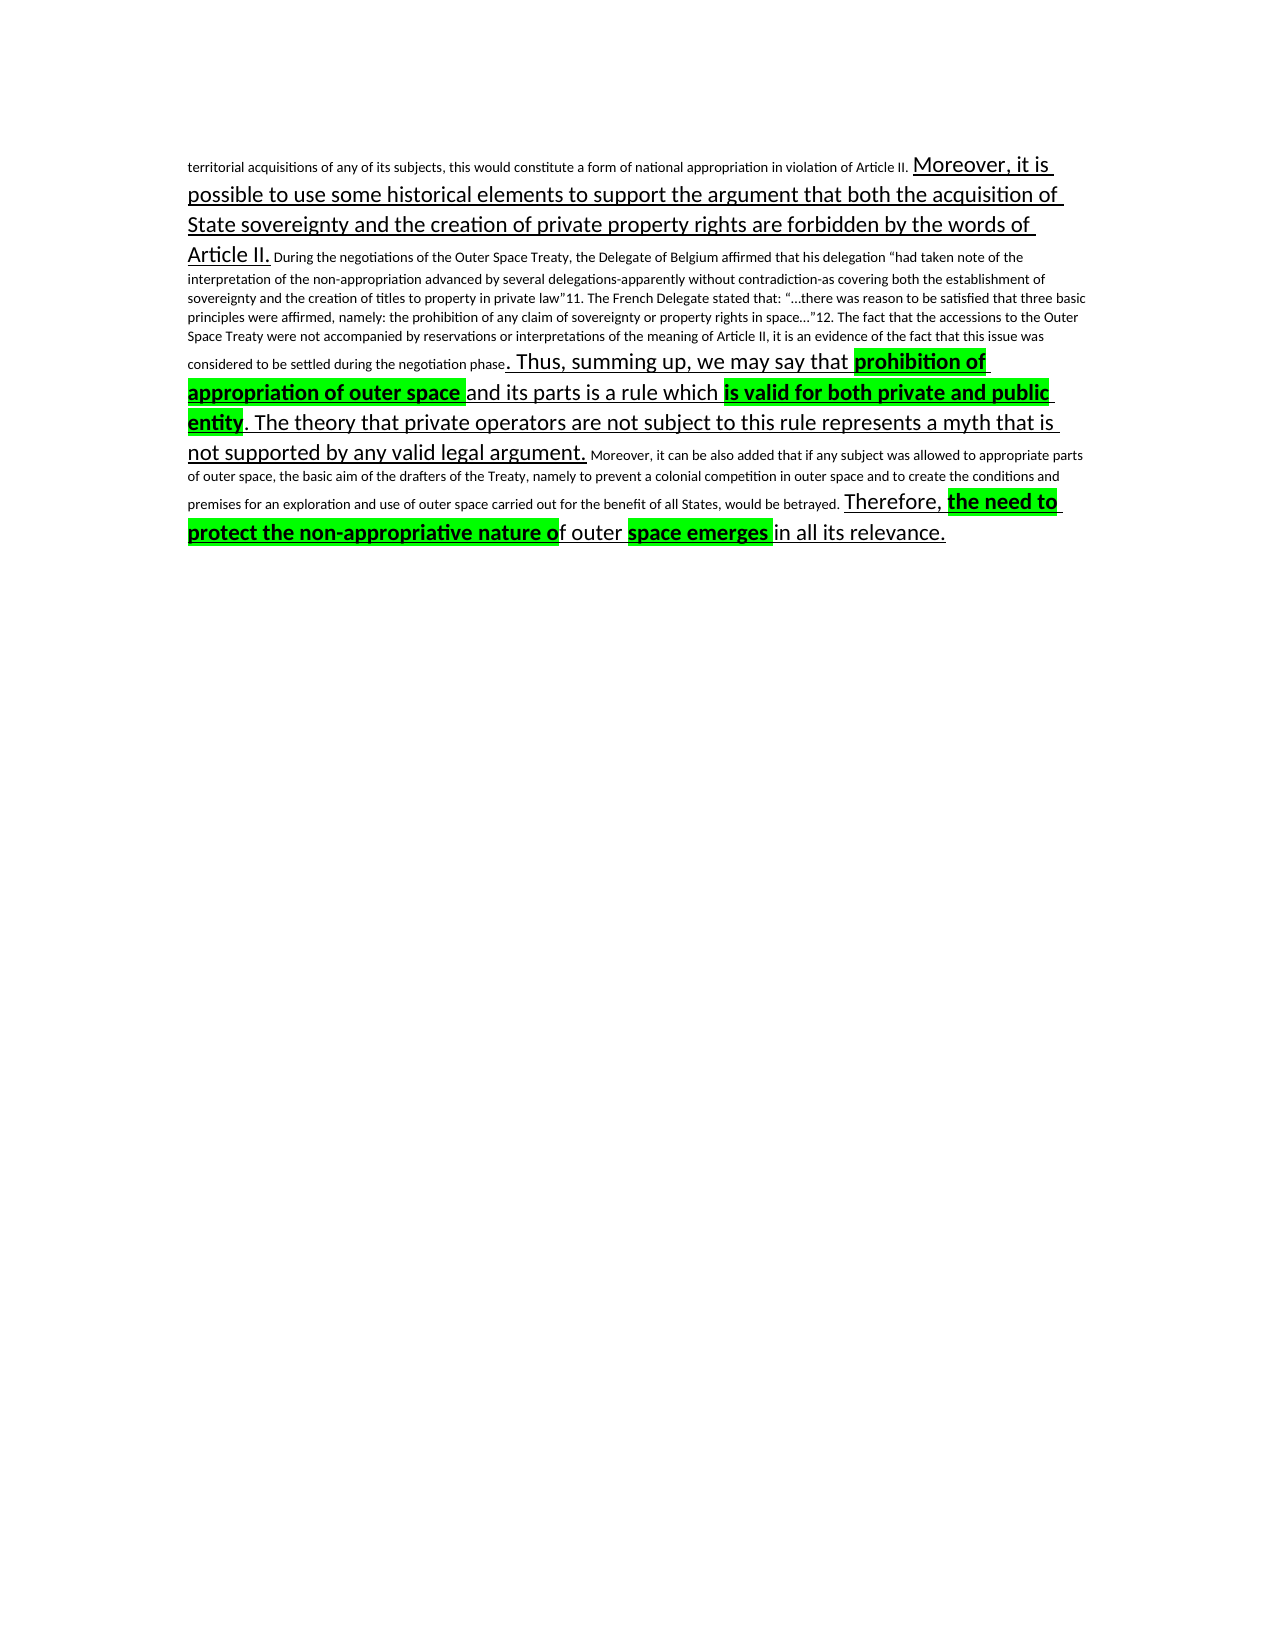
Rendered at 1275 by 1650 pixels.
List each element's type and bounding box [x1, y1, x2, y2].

text [187, 150, 1087, 546]
